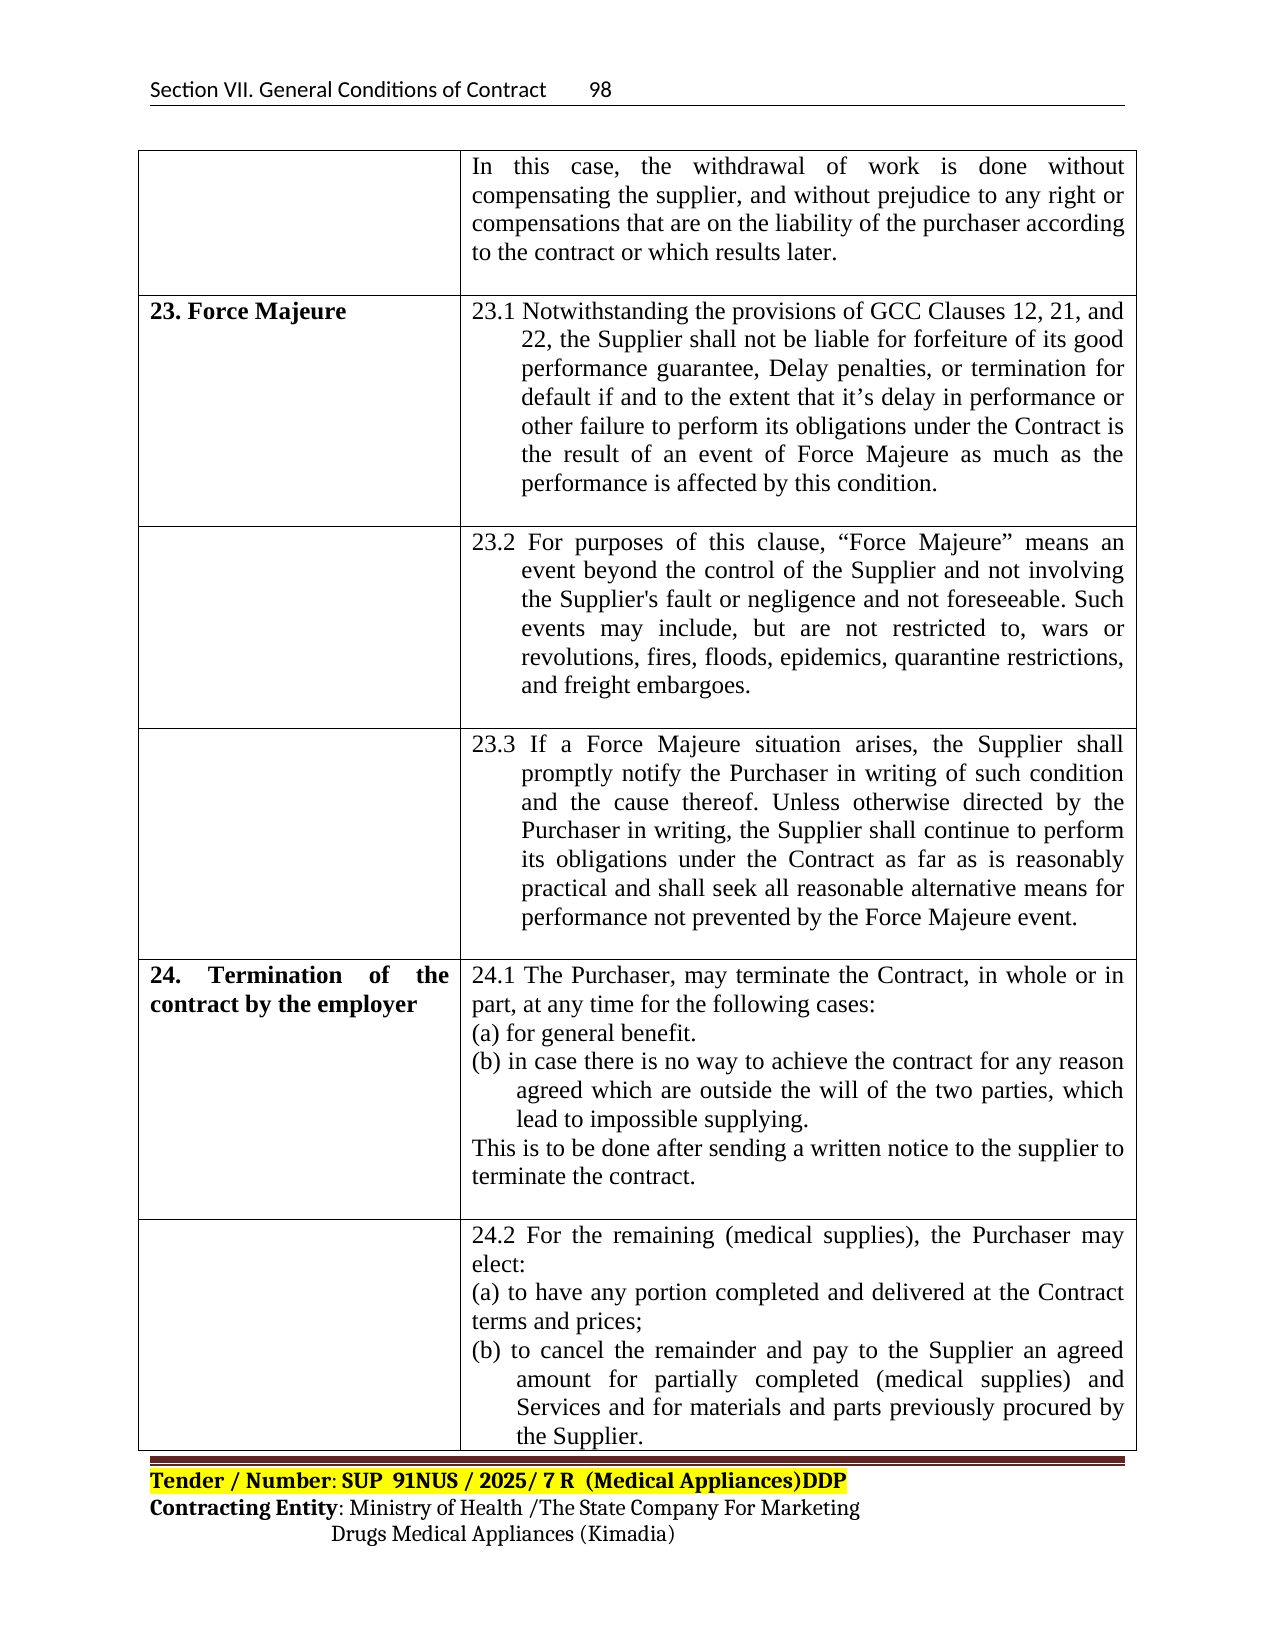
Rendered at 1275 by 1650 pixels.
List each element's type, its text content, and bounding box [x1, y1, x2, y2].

table_header [139, 151, 460, 295]
table_cell 23.3 If a Force Majeure situation arises, the Supplier shall promptly notify the Purchaser in writing of such condition and the cause thereof. Unless otherwise directed by the Purchaser in writing, the Supplier shall continue to perform its obligations under the Contract as far as is reasonably practical and shall seek all reasonable alternative means for performance not prevented by the Force Majeure event. [461, 729, 1136, 959]
table_header In this case, the withdrawal of work is done without compensating the supplier, and without prejudice to any right or compensations that are on the liability of the purchaser according to the contract or which results later. [461, 151, 1136, 295]
table_cell [139, 527, 460, 728]
table_cell [139, 729, 460, 959]
table_cell 23. Force Majeure [139, 296, 460, 526]
table_cell 24.1 The Purchaser, may terminate the Contract, in whole or in part, at any time for the following cases: (a) for general benefit. (b) in case there is no way to achieve the contract for any reason agreed which are outside the will of the two parties, which lead to impossible supplying. This is to be done after sending a written notice to the supplier to terminate the contract. [461, 960, 1136, 1219]
table_cell 23.1 Notwithstanding the provisions of GCC Clauses 12, 21, and 22, the Supplier shall not be liable for forfeiture of its good performance guarantee, Delay penalties, or termination for default if and to the extent that it’s delay in performance or other failure to perform its obligations under the Contract is the result of an event of Force Majeure as much as the performance is affected by this condition. [461, 296, 1136, 526]
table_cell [461, 1220, 1136, 1450]
table_cell 23.2 For purposes of this clause, “Force Majeure” means an event beyond the control of the Supplier and not involving the Supplier's fault or negligence and not foreseeable. Such events may include, but are not restricted to, wars or revolutions, fires, floods, epidemics, quarantine restrictions, and freight embargoes. [461, 527, 1136, 728]
table_cell [139, 1220, 460, 1450]
table_cell 24. Termination of the contract by the employer [139, 960, 460, 1219]
